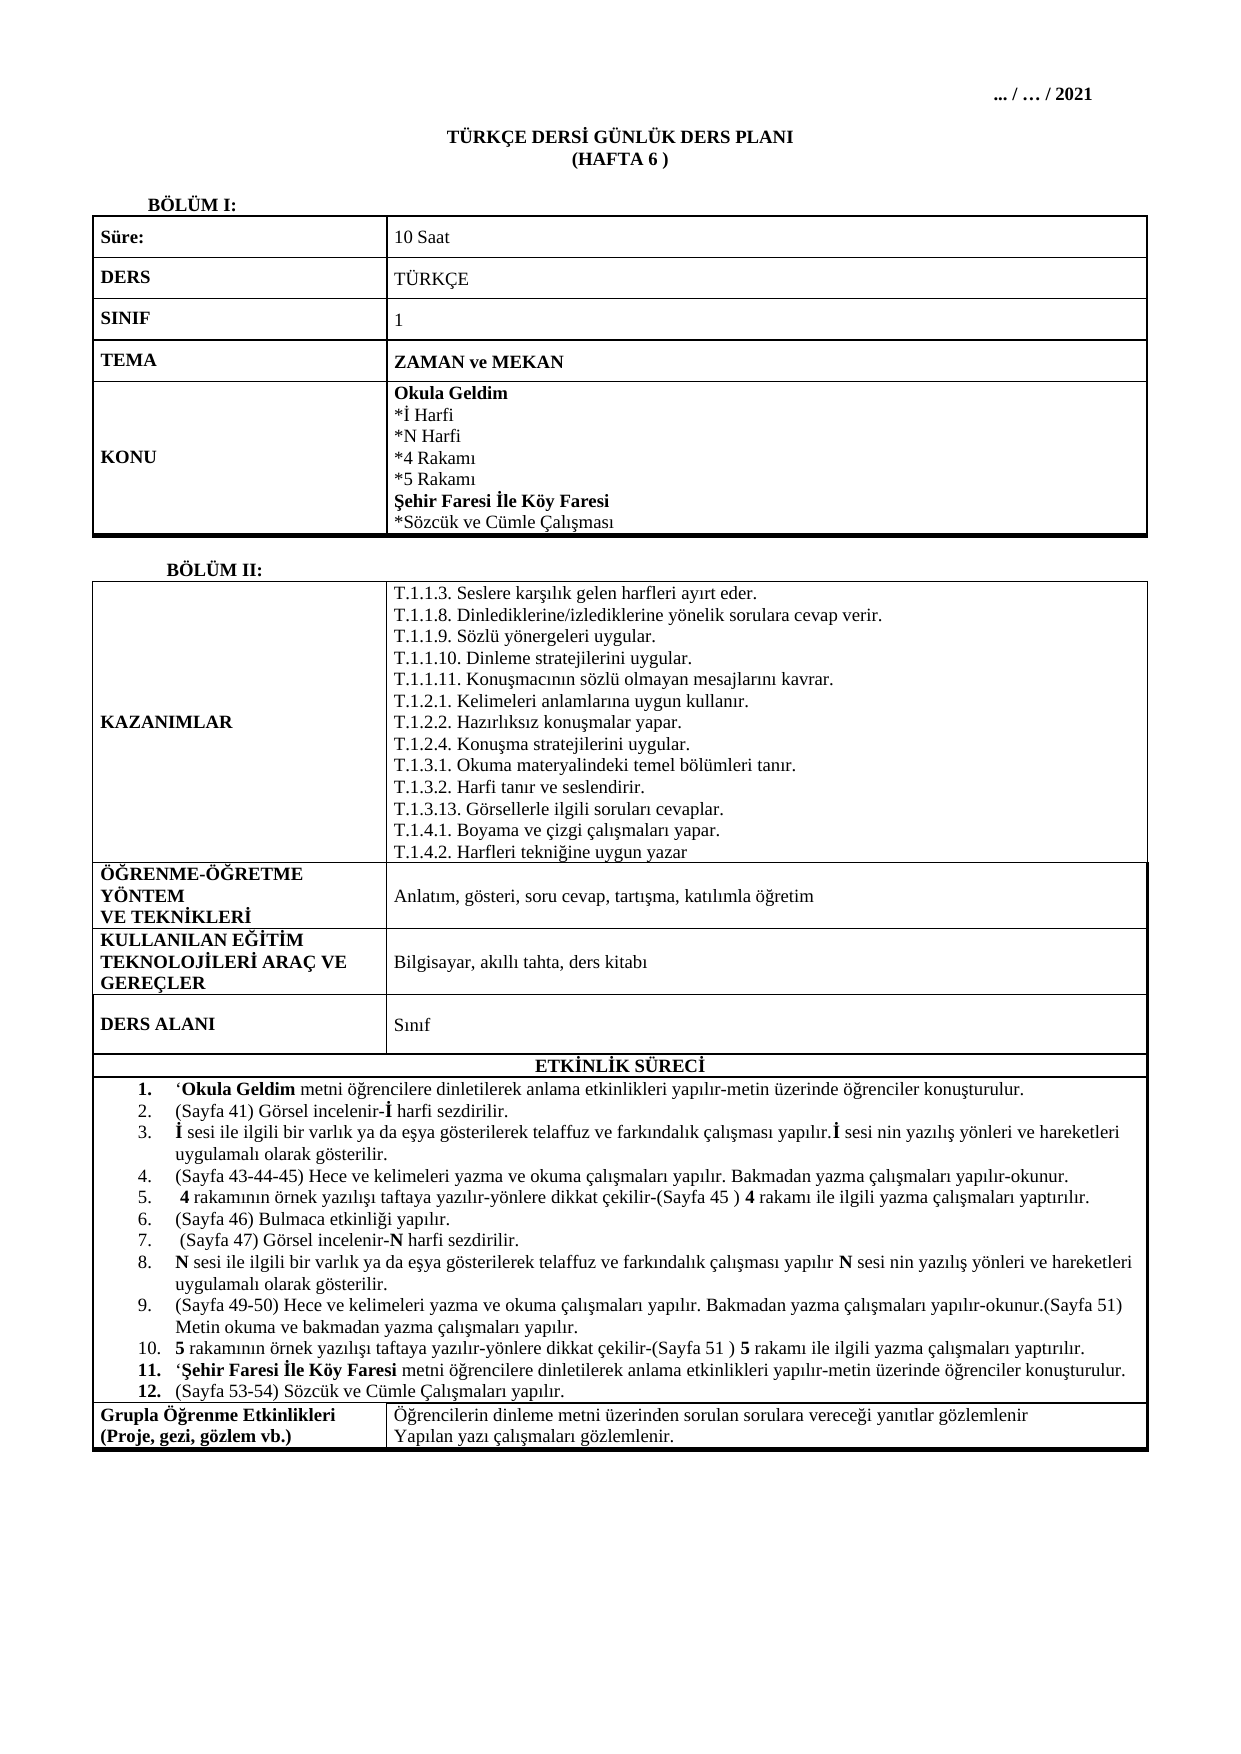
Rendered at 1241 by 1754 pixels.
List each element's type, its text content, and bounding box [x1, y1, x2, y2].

table_header KAZANIMLAR [93, 582, 386, 862]
table_cell SINIF [94, 299, 386, 339]
text TÜRKÇE DERSİ GÜNLÜK DERS PLANI [148, 126, 1093, 148]
table_cell Sınıf [387, 995, 1146, 1053]
table_cell DERS [94, 258, 386, 298]
table_cell Bilgisayar, akıllı tahta, ders kitabı [387, 929, 1146, 994]
table_cell ‘Okula Geldim metni öğrencilere dinletilerek anlama etkinlikleri yapılır-metin üzerinde öğrenciler konuşturulur. (Sayfa 41) Görsel incelenir-İ harfi sezdirilir. İ sesi ile ilgili bir varlık ya da eşya gösterilerek telaffuz ve farkındalık çalışması yapılır.İ sesi nin yazılış yönleri ve hareketleri uygulamalı olarak gösterilir. (Sayfa 43-44-45) Hece ve kelimeleri yazma ve okuma çalışmaları yapılır. Bakmadan yazma çalışmaları yapılır-okunur. 4 rakamının örnek yazılışı taftaya yazılır-yönlere dikkat çekilir-(Sayfa 45 ) 4 rakamı ile ilgili yazma çalışmaları yaptırılır. (Sayfa 46) Bulmaca etkinliği yapılır. (Sayfa 47) Görsel incelenir-N harfi sezdirilir. N sesi ile ilgili bir varlık ya da eşya gösterilerek telaffuz ve farkındalık çalışması yapılır N sesi nin yazılış yönleri ve hareketleri uygulamalı olarak gösterilir. (Sayfa 49-50) Hece ve kelimeleri yazma ve okuma çalışmaları yapılır. Bakmadan yazma çalışmaları yapılır-okunur.(Sayfa 51) Metin okuma ve bakmadan yazma çalışmaları yapılır. 5 rakamının örnek yazılışı taftaya yazılır-yönlere dikkat çekilir-(Sayfa 51 ) 5 rakamı ile ilgili yazma çalışmaları yaptırılır. ‘Şehir Faresi İle Köy Faresi metni öğrencilere dinletilerek anlama etkinlikleri yapılır-metin üzerinde öğrenciler konuşturulur. (Sayfa 53-54) Sözcük ve Cümle Çalışmaları yapılır. [94, 1078, 1146, 1402]
table_cell DERS ALANI [94, 995, 386, 1053]
text ... / … / 2021 [148, 83, 1093, 105]
table_cell ZAMAN ve MEKAN [388, 341, 1146, 381]
table_header Süre: [94, 217, 386, 256]
text BÖLÜM II: [148, 559, 1093, 581]
table_cell 1 [388, 299, 1146, 339]
table_header T.1.1.3. Seslere karşılık gelen harfleri ayırt eder. T.1.1.8. Dinlediklerine/izlediklerine yönelik sorulara cevap verir. T.1.1.9. Sözlü yönergeleri uygular. T.1.1.10. Dinleme stratejilerini uygular. T.1.1.11. Konuşmacının sözlü olmayan mesajlarını kavrar. T.1.2.1. Kelimeleri anlamlarına uygun kullanır. T.1.2.2. Hazırlıksız konuşmalar yapar. T.1.2.4. Konuşma stratejilerini uygular. T.1.3.1. Okuma materyalindeki temel bölümleri tanır. T.1.3.2. Harfi tanır ve seslendirir. T.1.3.13. Görsellerle ilgili soruları cevaplar. T.1.4.1. Boyama ve çizgi çalışmaları yapar. T.1.4.2. Harfleri tekniğine uygun yazar [387, 582, 1147, 862]
table_cell TEMA [94, 341, 386, 381]
table_cell ETKİNLİK SÜRECİ [94, 1055, 1146, 1076]
text (HAFTA 6 ) [148, 148, 1093, 169]
table_cell Grupla Öğrenme Etkinlikleri (Proje, gezi, gözlem vb.) [94, 1403, 386, 1447]
table_header 10 Saat [388, 217, 1146, 256]
table_cell Okula Geldim *İ Harfi *N Harfi *4 Rakamı *5 Rakamı Şehir Faresi İle Köy Faresi *Sözcük ve Cümle Çalışması [388, 382, 1146, 533]
table_cell Anlatım, gösteri, soru cevap, tartışma, katılımla öğretim [387, 863, 1146, 928]
table_cell ÖĞRENME-ÖĞRETME YÖNTEM VE TEKNİKLERİ [93, 863, 386, 928]
table_cell Öğrencilerin dinleme metni üzerinden sorulan sorulara vereceği yanıtlar gözlemlenir Yapılan yazı çalışmaları gözlemlenir. [387, 1404, 1146, 1447]
table_cell KONU [94, 382, 386, 533]
table_cell KULLANILAN EĞİTİM TEKNOLOJİLERİ ARAÇ VE GEREÇLER [93, 929, 386, 994]
table_cell TÜRKÇE [388, 258, 1146, 298]
text BÖLÜM I: [148, 193, 1093, 215]
